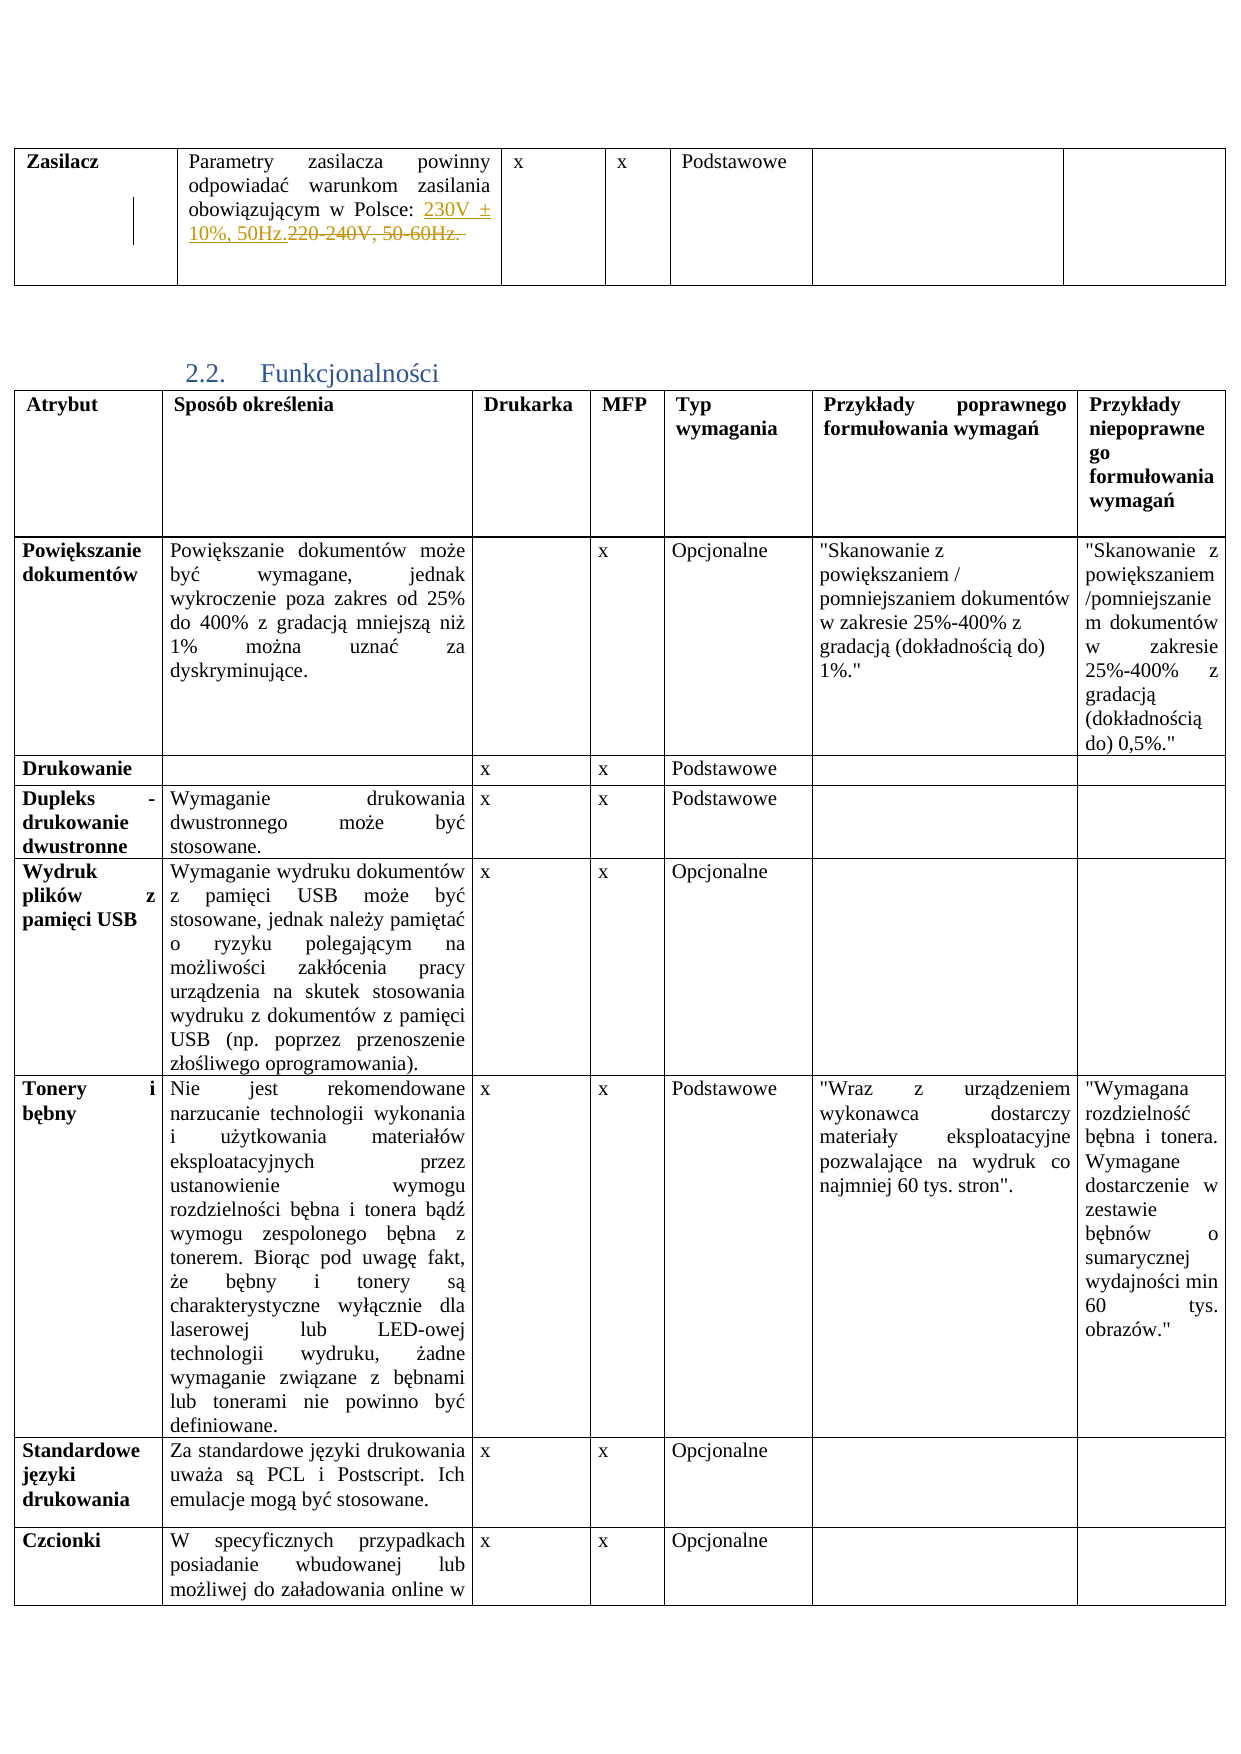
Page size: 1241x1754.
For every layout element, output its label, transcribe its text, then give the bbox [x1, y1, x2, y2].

table_header [473, 538, 590, 754]
table_header Sposób określenia [163, 391, 472, 536]
table_cell Opcjonalne [665, 1528, 812, 1605]
table_cell x [473, 1438, 590, 1527]
table_header Powiększanie dokumentów może być wymagane, jednak wykroczenie poza zakres od 25% do 400% z gradacją mniejszą niż 1% można uznać za dyskryminujące. [163, 538, 472, 754]
table_header Przykłady poprawnego formułowania wymagań [813, 391, 1077, 536]
table_cell x [591, 1076, 664, 1437]
table_cell [813, 1438, 1077, 1527]
table_header "Skanowanie z powiększaniem / pomniejszaniem dokumentów w zakresie 25%-400% z gradacją (dokładnością do) 1%." [813, 538, 1077, 754]
table_header x [591, 538, 664, 754]
table_cell Czcionki [15, 1528, 162, 1605]
table_cell Podstawowe [665, 756, 812, 784]
table_cell Tonery i bębny [15, 1076, 162, 1437]
table_header MFP [591, 391, 664, 536]
table_header Opcjonalne [665, 538, 812, 754]
subtitle Funkcjonalności [185, 357, 1093, 388]
table_cell x [591, 756, 664, 784]
table_cell [1078, 859, 1225, 1075]
table_cell [1078, 1528, 1225, 1605]
table_cell x [606, 149, 670, 285]
table_header Przykłady niepoprawnego formułowania wymagań [1078, 391, 1225, 536]
table_header Drukarka [473, 391, 590, 536]
table_cell Dupleks - drukowanie dwustronne [15, 786, 162, 858]
table_header Typ wymagania [665, 391, 812, 536]
table_cell x [473, 859, 590, 1075]
table_cell Za standardowe języki drukowania uważa są PCL i Postscript. Ich emulacje mogą być stosowane. [163, 1438, 472, 1527]
table_cell Wymaganie drukowania dwustronnego może być stosowane. [163, 786, 472, 858]
table_cell Drukowanie [15, 756, 162, 784]
table_cell [813, 1528, 1077, 1605]
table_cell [163, 1528, 472, 1605]
table_cell Podstawowe [665, 1076, 812, 1437]
table_cell x [591, 786, 664, 858]
table_cell Wydruk plików z pamięci USB [15, 859, 162, 1075]
table_cell Opcjonalne [665, 859, 812, 1075]
table_header Atrybut [15, 391, 162, 536]
table_cell x [473, 1528, 590, 1605]
table_cell Nie jest rekomendowane narzucanie technologii wykonania i użytkowania materiałów eksploatacyjnych przez ustanowienie wymogu rozdzielności bębna i tonera bądź wymogu zespolonego bębna z tonerem. Biorąc pod uwagę fakt, że bębny i tonery są charakterystyczne wyłącznie dla laserowej lub LED-owej technologii wydruku, żadne wymaganie związane z bębnami lub tonerami nie powinno być definiowane. [163, 1076, 472, 1437]
table_cell Parametry zasilacza powinny odpowiadać warunkom zasilania obowiązującym w Polsce: [178, 149, 501, 285]
table_cell x [473, 756, 590, 784]
table_cell "Wraz z urządzeniem wykonawca dostarczy materiały eksploatacyjne pozwalające na wydruk co najmniej 60 tys. stron". [813, 1076, 1077, 1437]
table_cell x [591, 1438, 664, 1527]
table_cell x [502, 149, 605, 285]
table_cell [1078, 1438, 1225, 1527]
table_header Powiększanie dokumentów [15, 538, 162, 754]
table_cell [813, 756, 1077, 784]
table_cell x [591, 859, 664, 1075]
table_cell x [591, 1528, 664, 1605]
table_cell [1064, 149, 1225, 285]
table_cell [813, 859, 1077, 1075]
table_cell "Wymagana rozdzielność bębna i tonera. Wymagane dostarczenie w zestawie bębnów o sumarycznej wydajności min 60 tys. obrazów." [1078, 1076, 1225, 1437]
table_cell x [473, 786, 590, 858]
table_cell [163, 756, 472, 784]
table_cell [1078, 786, 1225, 858]
table_cell [813, 786, 1077, 858]
table_cell [813, 149, 1063, 285]
table_cell Opcjonalne [665, 1438, 812, 1527]
table_cell Standardowe języki drukowania [15, 1438, 162, 1527]
table_cell x [473, 1076, 590, 1437]
table_cell Zasilacz [15, 149, 177, 285]
table_cell [1078, 756, 1225, 784]
table_cell Podstawowe [671, 149, 812, 285]
table_header "Skanowanie z powiększaniem/pomniejszaniem dokumentów w zakresie 25%-400% z gradacją (dokładnością do) 0,5%." [1078, 538, 1225, 754]
table_cell Wymaganie wydruku dokumentów z pamięci USB może być stosowane, jednak należy pamiętać o ryzyku polegającym na możliwości zakłócenia pracy urządzenia na skutek stosowania wydruku z dokumentów z pamięci USB (np. poprzez przenoszenie złośliwego oprogramowania). [163, 859, 472, 1075]
table_cell Podstawowe [665, 786, 812, 858]
